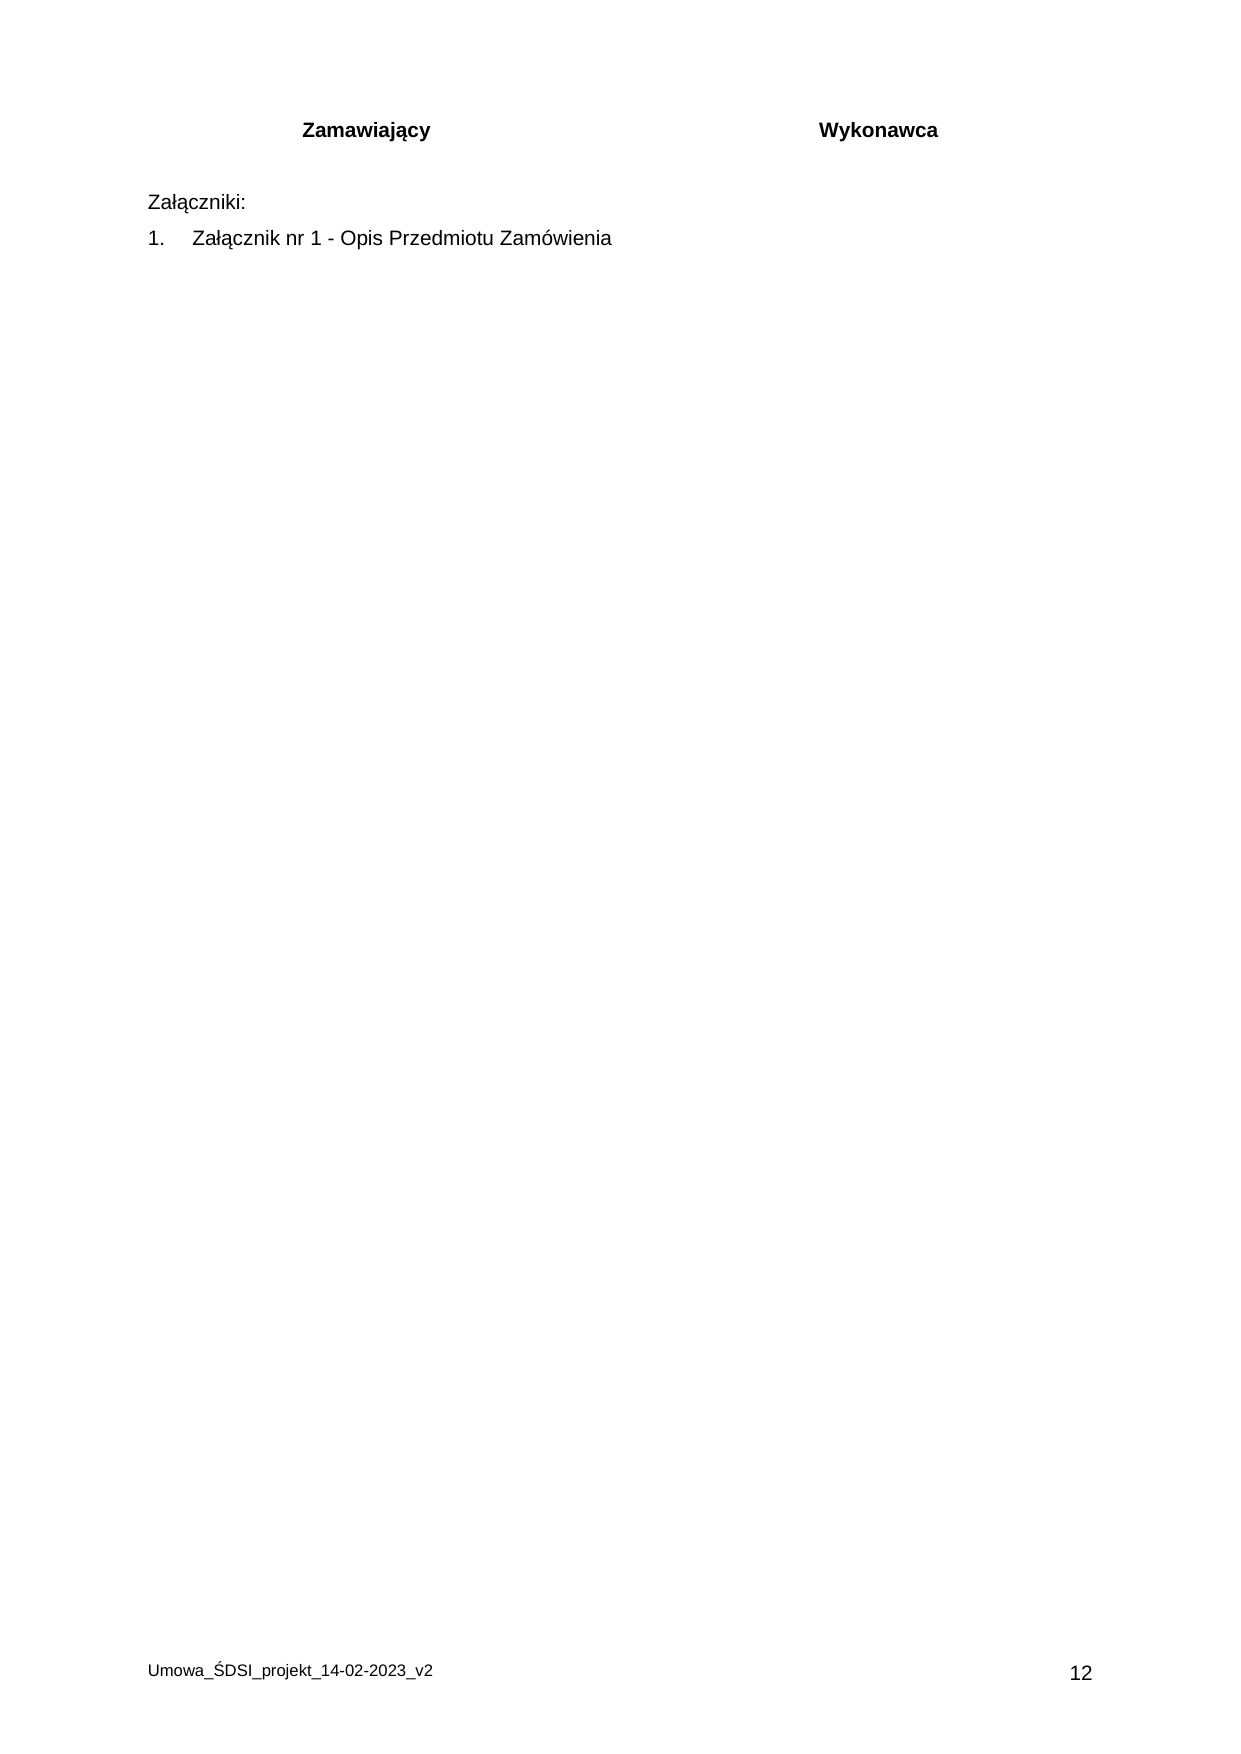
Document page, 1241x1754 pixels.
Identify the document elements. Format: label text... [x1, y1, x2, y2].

text Załączniki: [148, 190, 1092, 214]
subtitle Zamawiający Wykonawca [148, 118, 1092, 142]
list Załącznik nr 1 - Opis Przedmiotu Zamówienia [148, 226, 1092, 250]
